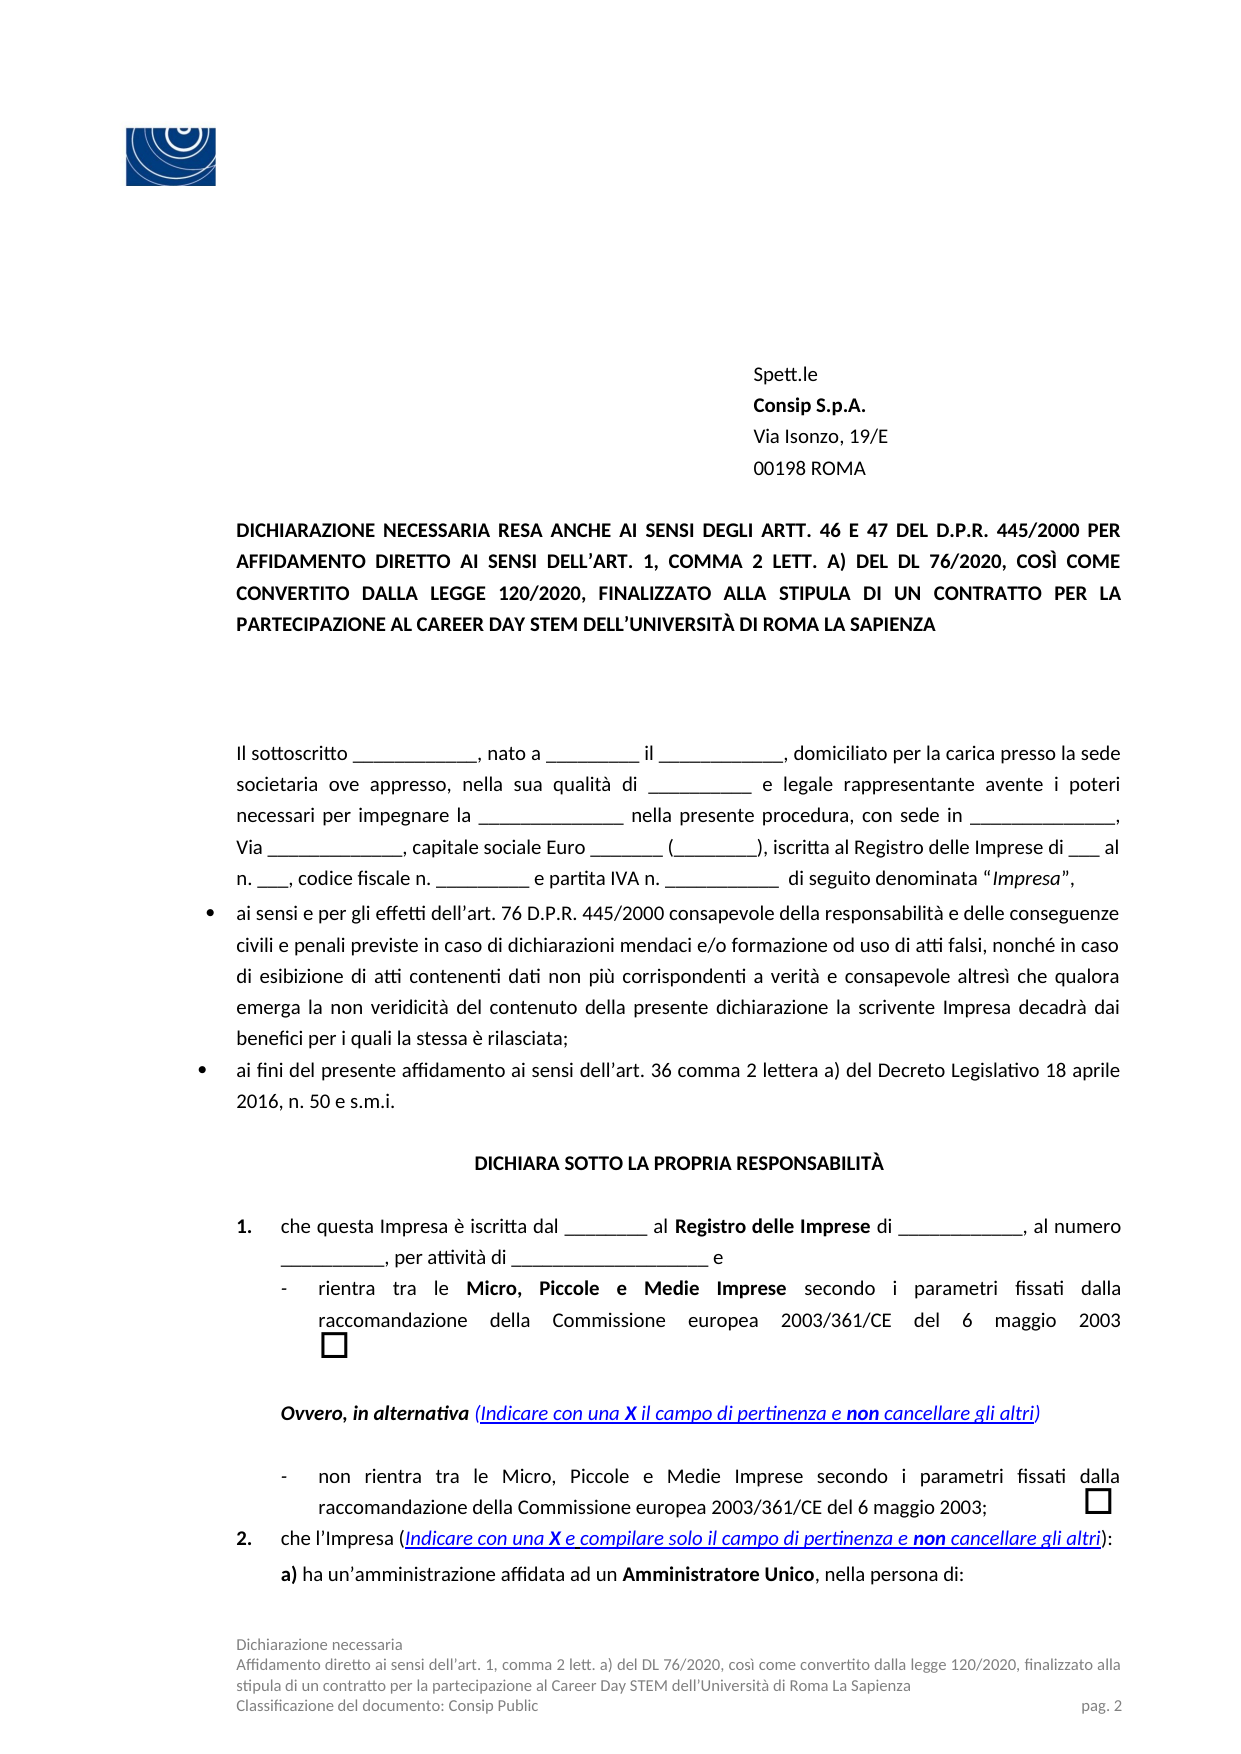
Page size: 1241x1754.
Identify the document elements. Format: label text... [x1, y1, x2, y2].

list a) ha un’amministrazione affidata ad un Amministratore Unico, nella persona di: [281, 1556, 1122, 1587]
text Via Isonzo, 19/E [753, 419, 1122, 450]
list ai sensi e per gli effetti dell’art. 76 D.P.R. 445/2000 consapevole della responsabilità e delle conseguenze civili e penali previste in caso di dichiarazioni mendaci e/o formazione od uso di atti falsi, nonché in caso di esibizione di atti contenenti dati non più corrispondenti a verità e consapevole altresì che qualora emerga la non veridicità del contenuto della presente dichiarazione decadrà dai benefici per i quali la stessa è rilasciata; [207, 896, 1122, 1052]
list rientra tra le Micro, Piccole e Medie Imprese secondo i parametri fissati dalla raccomandazione della Commissione europea 2003/361/CE del 6 maggio 2003 □ [281, 1271, 1122, 1364]
list ai fini del presente affidamento ai sensi dell’art. 36 comma 2 lettera a) del Decreto Legislativo 18 aprile 2016, n. 50 e s.m.i. [199, 1052, 1122, 1114]
text DICHIARAZIONE NECESSARIA RESA ANCHE AI SENSI DEGLI ARTT. 46 E 47 DEL D.P.R. 445/2000 per AFFIDAMENTO DIRETTO AI SENSI DELL’ART. 1, COMMA 2 LETT. A) DEL DL 76/2020, COSÌ COME CONVERTITO DALLA LEGGE 120/2020, FINALIZZATO ALLA STIPULA DI UN CONTRATTO PER LA PARTECIPAZIONE AL CAREER DAY STEM DELL’UNIVERSITÀ DI ROMA LA SAPIENZA [236, 512, 1122, 637]
list Ovvero, in alternativa (Indicare con una X il campo di pertinenza e non cancellare gli altri) [281, 1396, 1122, 1427]
text Consip S.p.A. [753, 387, 1122, 419]
text Il sottoscritto ____________, nato a _________ il ____________, domiciliato per la carica presso la sede societaria ove appresso, nella sua qualità di __________ e legale rappresentante avente i poteri necessari per impegnare la ______________ nella presente procedura, con sede in ______________, Via _____________, capitale sociale Euro _______ (________), iscritta al Registro delle Imprese di ___ al n. ___, codice fiscale n. _________ e partita IVA n. ___________ di seguito denominata “Impresa”, [236, 735, 1122, 892]
text 00198 ROMA [679, 450, 1122, 481]
text Spett.le [753, 356, 1122, 387]
list che questa Impresa è iscritta dal ________ al Registro delle Imprese di ____________, al numero __________, per attività di ___________________ e [236, 1208, 1122, 1271]
list non rientra tra le Micro, Piccole e Medie Imprese secondo i parametri fissati dalla raccomandazione della Commissione europea 2003/361/CE del 6 maggio 2003; □ [281, 1458, 1122, 1521]
list DICHIARA SOTTO [236, 1146, 1122, 1177]
list che l’Impresa (Indicare con una X e compilare solo il campo di pertinenza e non cancellare gli altri): [236, 1521, 1122, 1552]
picture [0, 0, 216, 185]
